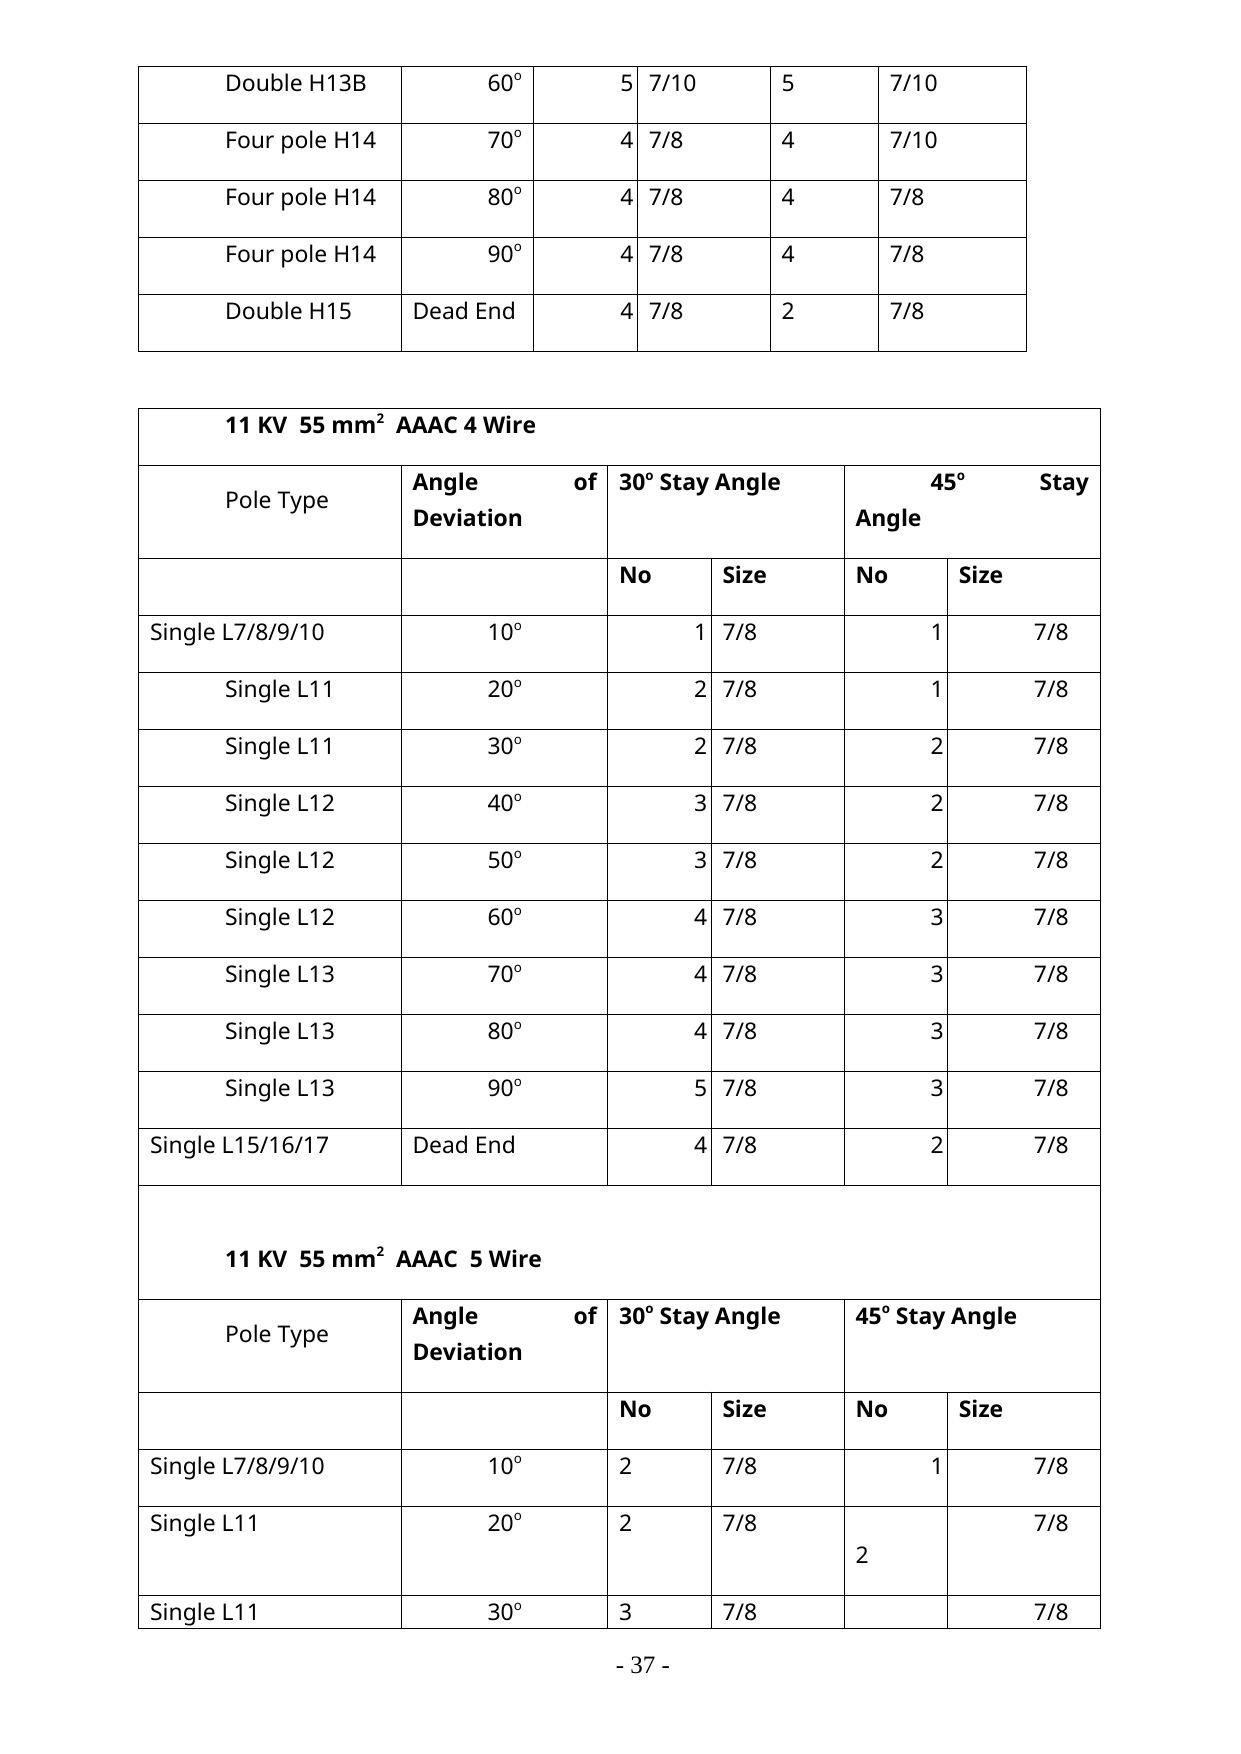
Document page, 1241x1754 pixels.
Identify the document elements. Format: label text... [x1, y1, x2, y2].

table_cell 7/8 [712, 1450, 844, 1506]
table_cell Single L13 [139, 1015, 401, 1071]
table_cell 4 [534, 238, 637, 293]
table_cell 3 [608, 787, 711, 843]
table_cell 2 [845, 844, 947, 900]
table_cell 5 [534, 67, 637, 123]
table_cell 4 [771, 124, 878, 179]
table_cell Double H13B [139, 67, 401, 123]
table_cell 7/8 [712, 901, 844, 957]
table_cell 7/8 [712, 616, 844, 672]
table_cell 2 [771, 295, 878, 351]
table_cell 7/8 [948, 1507, 1100, 1595]
table_cell 7/8 [712, 1015, 844, 1071]
table_cell 7/8 [948, 1072, 1100, 1128]
table_cell 7/8 [948, 958, 1100, 1014]
table_cell [402, 1393, 607, 1449]
table_cell [139, 1393, 401, 1449]
table_cell 90o [402, 238, 533, 293]
table_cell 7/8 [948, 1129, 1100, 1185]
table_cell 7/8 [712, 1596, 844, 1628]
table_cell 7/8 [879, 238, 1026, 293]
table_cell 90o [402, 1072, 607, 1128]
table_cell 10o [402, 1450, 607, 1506]
table_cell 7/10 [879, 67, 1026, 123]
table_cell 20o [402, 673, 607, 729]
table_cell 45o Stay Angle [845, 466, 1100, 558]
table_cell Single L11 [139, 673, 401, 729]
table_cell 50o [402, 844, 607, 900]
table_cell 20o [402, 1507, 607, 1595]
table_cell 30o [402, 730, 607, 786]
table_cell 4 [608, 958, 711, 1014]
table_cell Angle of Deviation [402, 1300, 607, 1392]
table_cell 7/8 [638, 124, 770, 179]
table_cell 7/8 [879, 295, 1026, 351]
table_cell 4 [534, 181, 637, 237]
table_cell No [845, 559, 947, 615]
table_cell 2 [608, 730, 711, 786]
table_cell 3 [845, 1015, 947, 1071]
table_cell Size [948, 1393, 1100, 1449]
table_cell 7/8 [638, 238, 770, 293]
table_cell 7/8 [712, 730, 844, 786]
table_cell Single L11 [139, 1507, 401, 1595]
table_cell Four pole H14 [139, 124, 401, 179]
table_cell 2 [608, 1507, 711, 1595]
table_cell 7/8 [948, 1450, 1100, 1506]
table_cell Pole Type [139, 1300, 401, 1392]
table_cell Single L11 [139, 1596, 401, 1628]
table_cell Pole Type [139, 466, 401, 558]
table_cell 7/8 [712, 673, 844, 729]
table_cell No [608, 1393, 711, 1449]
table_cell 4 [608, 1015, 711, 1071]
table_cell 7/8 [712, 787, 844, 843]
table_cell 2 [845, 1129, 947, 1185]
table_cell Four pole H14 [139, 181, 401, 237]
table_cell 5 [771, 67, 878, 123]
table_cell 7/8 [712, 844, 844, 900]
table_cell Four pole H14 [139, 238, 401, 293]
table_cell 7/8 [712, 1129, 844, 1185]
table_cell 45o Stay Angle [845, 1300, 1100, 1392]
table_cell 70o [402, 958, 607, 1014]
table_cell Single L13 [139, 958, 401, 1014]
table_cell 40o [402, 787, 607, 843]
table_cell 2 [608, 1450, 711, 1506]
table_cell 30o Stay Angle [608, 1300, 844, 1392]
table_cell 7/8 [712, 1072, 844, 1128]
table_cell 60o [402, 901, 607, 957]
table_cell 7/8 [948, 844, 1100, 900]
table_cell 30o Stay Angle [608, 466, 844, 558]
table_cell Size [948, 559, 1100, 615]
table_cell No [845, 1393, 947, 1449]
table_cell 11 KV 55 mm2 AAAC 5 Wire [139, 1186, 1100, 1299]
table_cell Dead End [402, 295, 533, 351]
table_cell [402, 559, 607, 615]
table_cell 7/8 [948, 730, 1100, 786]
table_cell 1 [608, 616, 711, 672]
table_cell 4 [771, 181, 878, 237]
table_cell Size [712, 559, 844, 615]
table_cell 70o [402, 124, 533, 179]
table_cell 7/10 [879, 124, 1026, 179]
table_cell No [608, 559, 711, 615]
table_cell Double H15 [139, 295, 401, 351]
table_cell 2 [845, 730, 947, 786]
table_cell 7/8 [712, 1507, 844, 1595]
table_header 11 KV 55 mm2 AAAC 4 Wire [139, 409, 1100, 465]
table_cell 7/10 [638, 67, 770, 123]
table_cell 7/8 [948, 901, 1100, 957]
table_cell 7/8 [948, 787, 1100, 843]
table_cell 2 [845, 1507, 947, 1595]
table_cell 1 [845, 673, 947, 729]
table_cell Single L12 [139, 844, 401, 900]
table_cell 2 [845, 1596, 947, 1628]
table_cell 3 [845, 901, 947, 957]
table_cell 80o [402, 181, 533, 237]
table_cell [139, 559, 401, 615]
table_cell Single L12 [139, 787, 401, 843]
table_cell Single L12 [139, 901, 401, 957]
table_cell 4 [608, 901, 711, 957]
table_cell 4 [534, 295, 637, 351]
table_cell Single L15/16/17 [139, 1129, 401, 1185]
table_cell 3 [845, 958, 947, 1014]
table_cell Angle of Deviation [402, 466, 607, 558]
table_cell 7/8 [638, 181, 770, 237]
table_cell 30o [402, 1596, 607, 1628]
table_cell Single L7/8/9/10 [139, 616, 401, 672]
table_cell 7/8 [638, 295, 770, 351]
table_cell Single L11 [139, 730, 401, 786]
table_cell Dead End [402, 1129, 607, 1185]
table_cell 2 [608, 673, 711, 729]
table_cell 3 [845, 1072, 947, 1128]
table_cell Size [712, 1393, 844, 1449]
table_cell 60o [402, 67, 533, 123]
table_cell 1 [845, 1450, 947, 1506]
table_cell 3 [608, 844, 711, 900]
table_cell 5 [608, 1072, 711, 1128]
table_cell 80o [402, 1015, 607, 1071]
table_cell 7/8 [879, 181, 1026, 237]
table_cell 7/8 [948, 616, 1100, 672]
table_cell Single L13 [139, 1072, 401, 1128]
table_cell 7/8 [948, 1015, 1100, 1071]
table_cell 4 [771, 238, 878, 293]
table_cell Single L7/8/9/10 [139, 1450, 401, 1506]
table_cell 2 [845, 787, 947, 843]
table_cell 10o [402, 616, 607, 672]
table_cell 3 [608, 1596, 711, 1628]
table_cell 4 [608, 1129, 711, 1185]
table_cell 7/8 [712, 958, 844, 1014]
table_cell 1 [845, 616, 947, 672]
table_cell 7/8 [948, 673, 1100, 729]
table_cell 4 [534, 124, 637, 179]
table_cell 7/8 [948, 1596, 1100, 1628]
